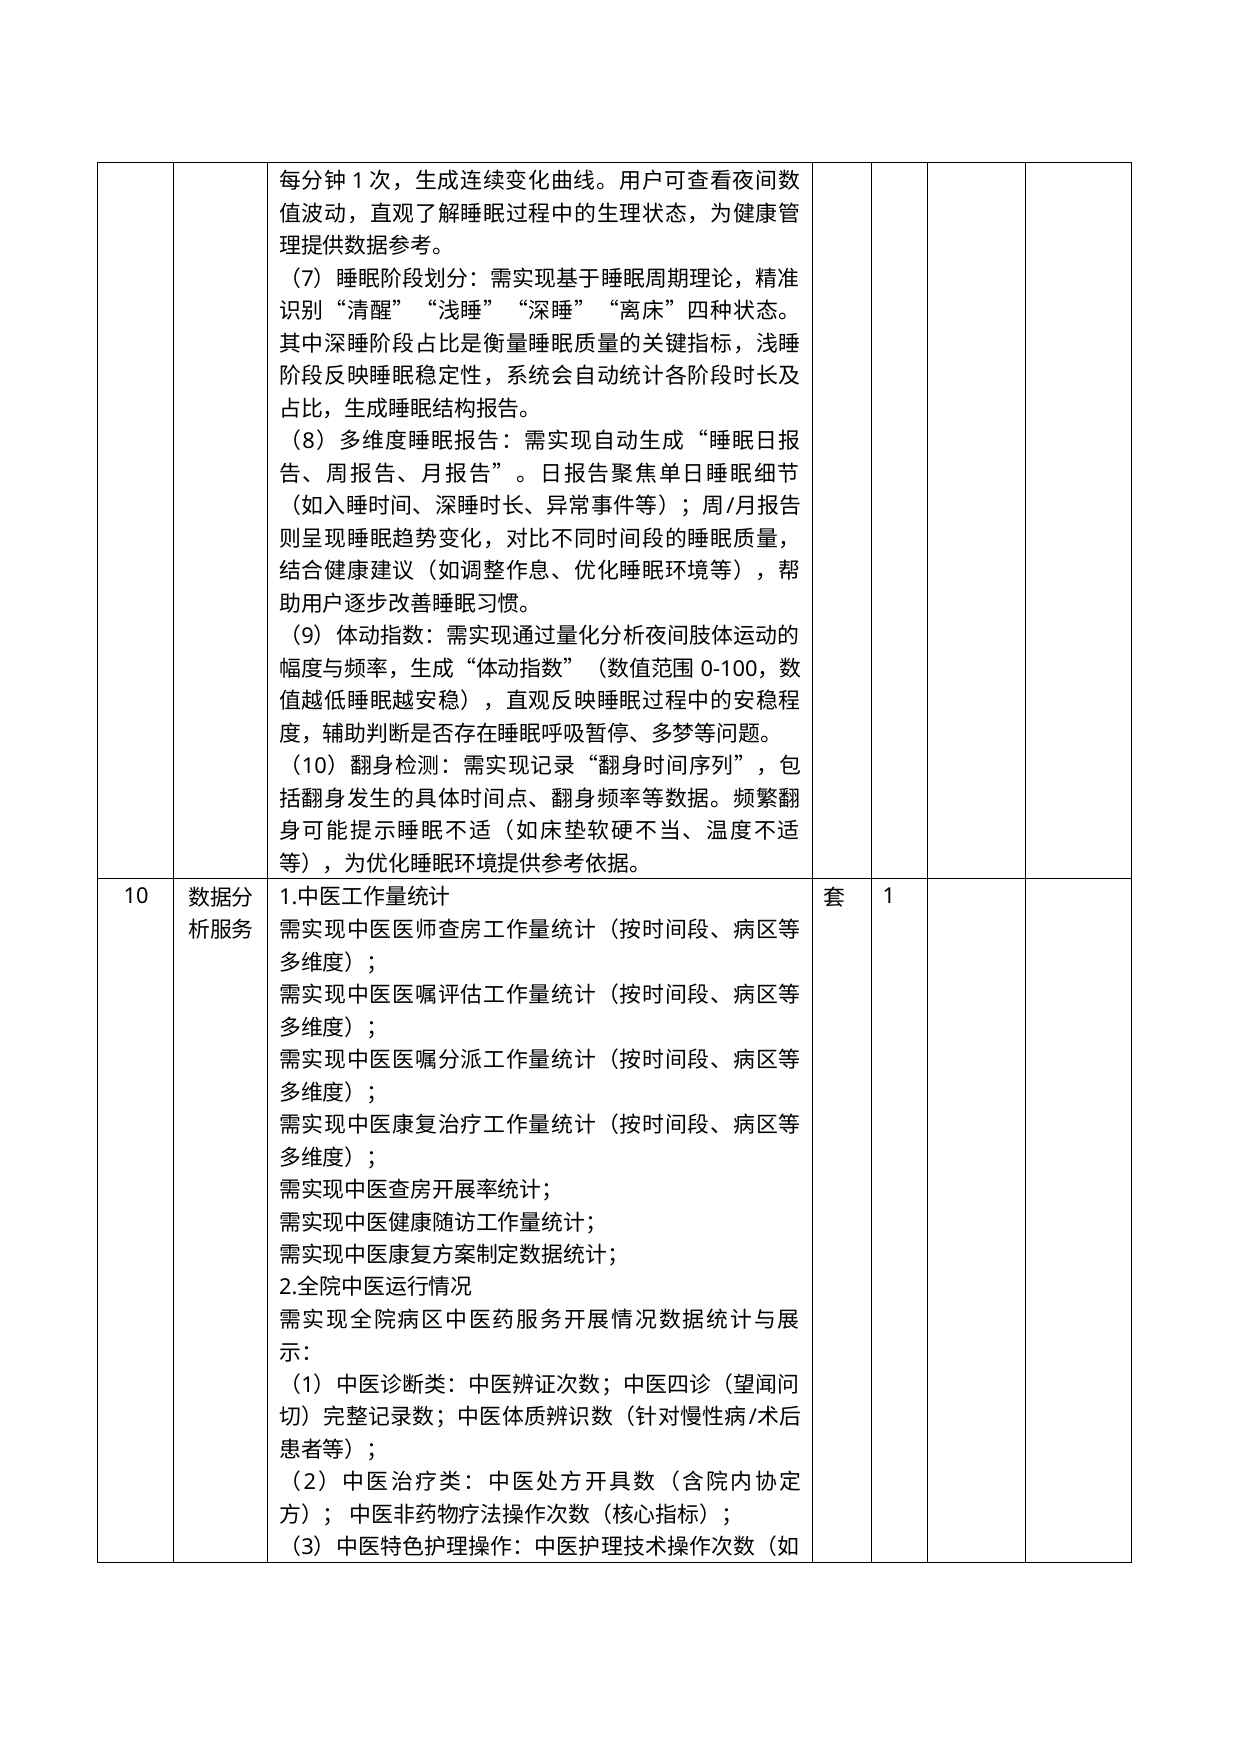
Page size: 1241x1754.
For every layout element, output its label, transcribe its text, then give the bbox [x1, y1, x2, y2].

table_cell 10 [98, 879, 173, 1562]
table_cell 1 [872, 879, 927, 1562]
table_cell 套 [813, 879, 871, 1562]
table_cell [1026, 163, 1131, 878]
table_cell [268, 163, 812, 878]
table_cell 1 [872, 163, 927, 878]
table_cell [928, 879, 1025, 1562]
table_cell 数据分析服务 [174, 879, 267, 1562]
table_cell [268, 879, 812, 1562]
table_cell 套 [813, 163, 871, 878]
table_cell [1026, 879, 1131, 1562]
table_cell [928, 163, 1025, 878]
